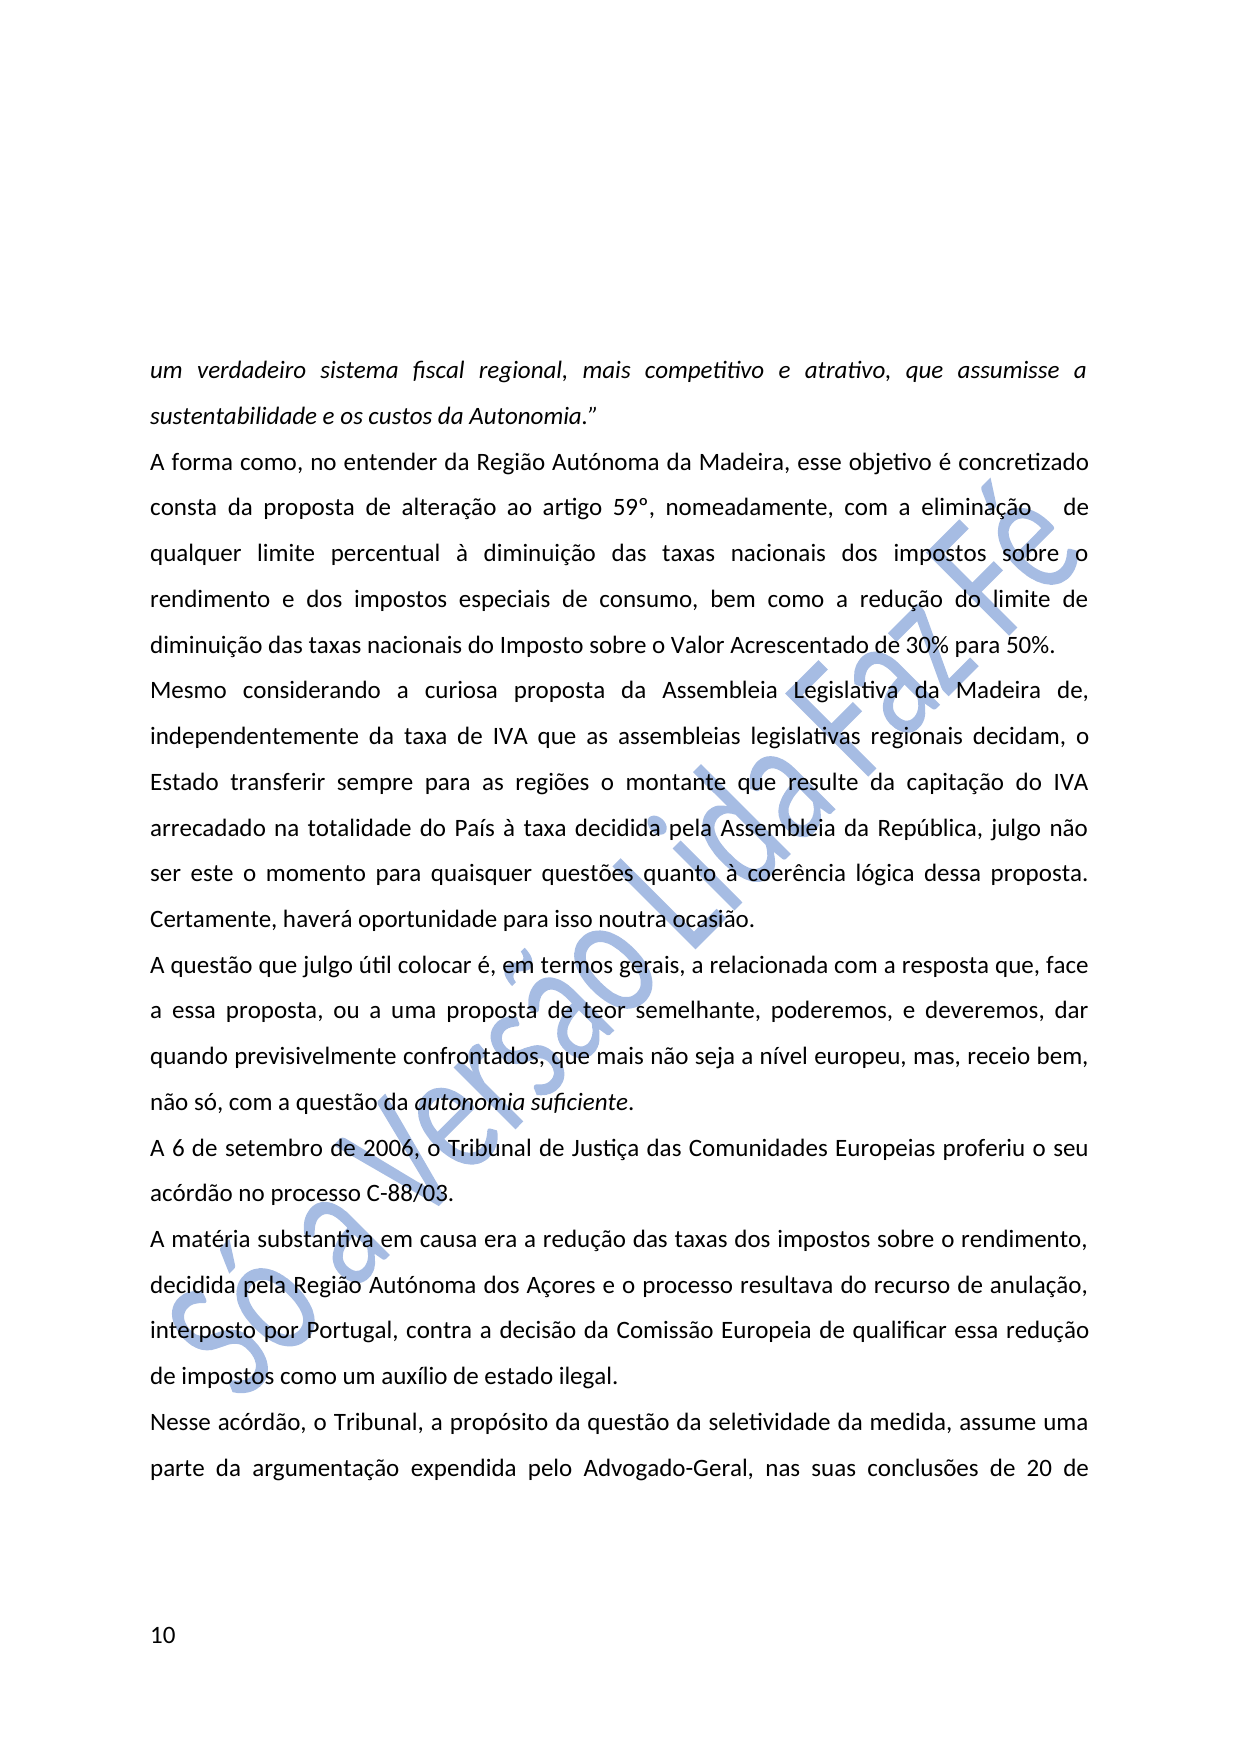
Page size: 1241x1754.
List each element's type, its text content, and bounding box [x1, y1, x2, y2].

text A forma como, no entender da Região Autónoma da Madeira, esse objetivo é concretizado consta da proposta de alteração ao artigo 59º, nomeadamente, com a eliminação de qualquer limite percentual à diminuição das taxas nacionais dos impostos sobre o rendimento e dos impostos especiais de consumo, bem como a redução do limite de diminuição das taxas nacionais do Imposto sobre o Valor Acrescentado de 30% para 50%. [150, 446, 1090, 659]
text A questão que julgo útil colocar é, em termos gerais, a relacionada com a resposta que, face a essa proposta, ou a uma proposta de teor semelhante, poderemos, e deveremos, dar quando previsivelmente confrontados, que mais não seja a nível europeu, mas, receio bem, não só, com a questão da autonomia suficiente. [150, 949, 1090, 1117]
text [150, 1406, 1090, 1482]
text A 6 de setembro de 2006, o Tribunal de Justiça das Comunidades Europeias proferiu o seu acórdão no processo C-88/03. [150, 1132, 1090, 1208]
text A matéria substantiva em causa era a redução das taxas dos impostos sobre o rendimento, decidida pela Região Autónoma dos Açores e o processo resultava do recurso de anulação, interposto por Portugal, contra a decisão da Comissão Europeia de qualificar essa redução de impostos como um auxílio de estado ilegal. [150, 1223, 1090, 1391]
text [150, 354, 1090, 431]
text Mesmo considerando a curiosa proposta da Assembleia Legislativa da Madeira de, independentemente da taxa de IVA que as assembleias legislativas regionais decidam, o Estado transferir sempre para as regiões o montante que resulte da capitação do IVA arrecadado na totalidade do País à taxa decidida pela Assembleia da República, julgo não ser este o momento para quaisquer questões quanto à coerência lógica dessa proposta. Certamente, haverá oportunidade para isso noutra ocasião. [150, 674, 1090, 934]
